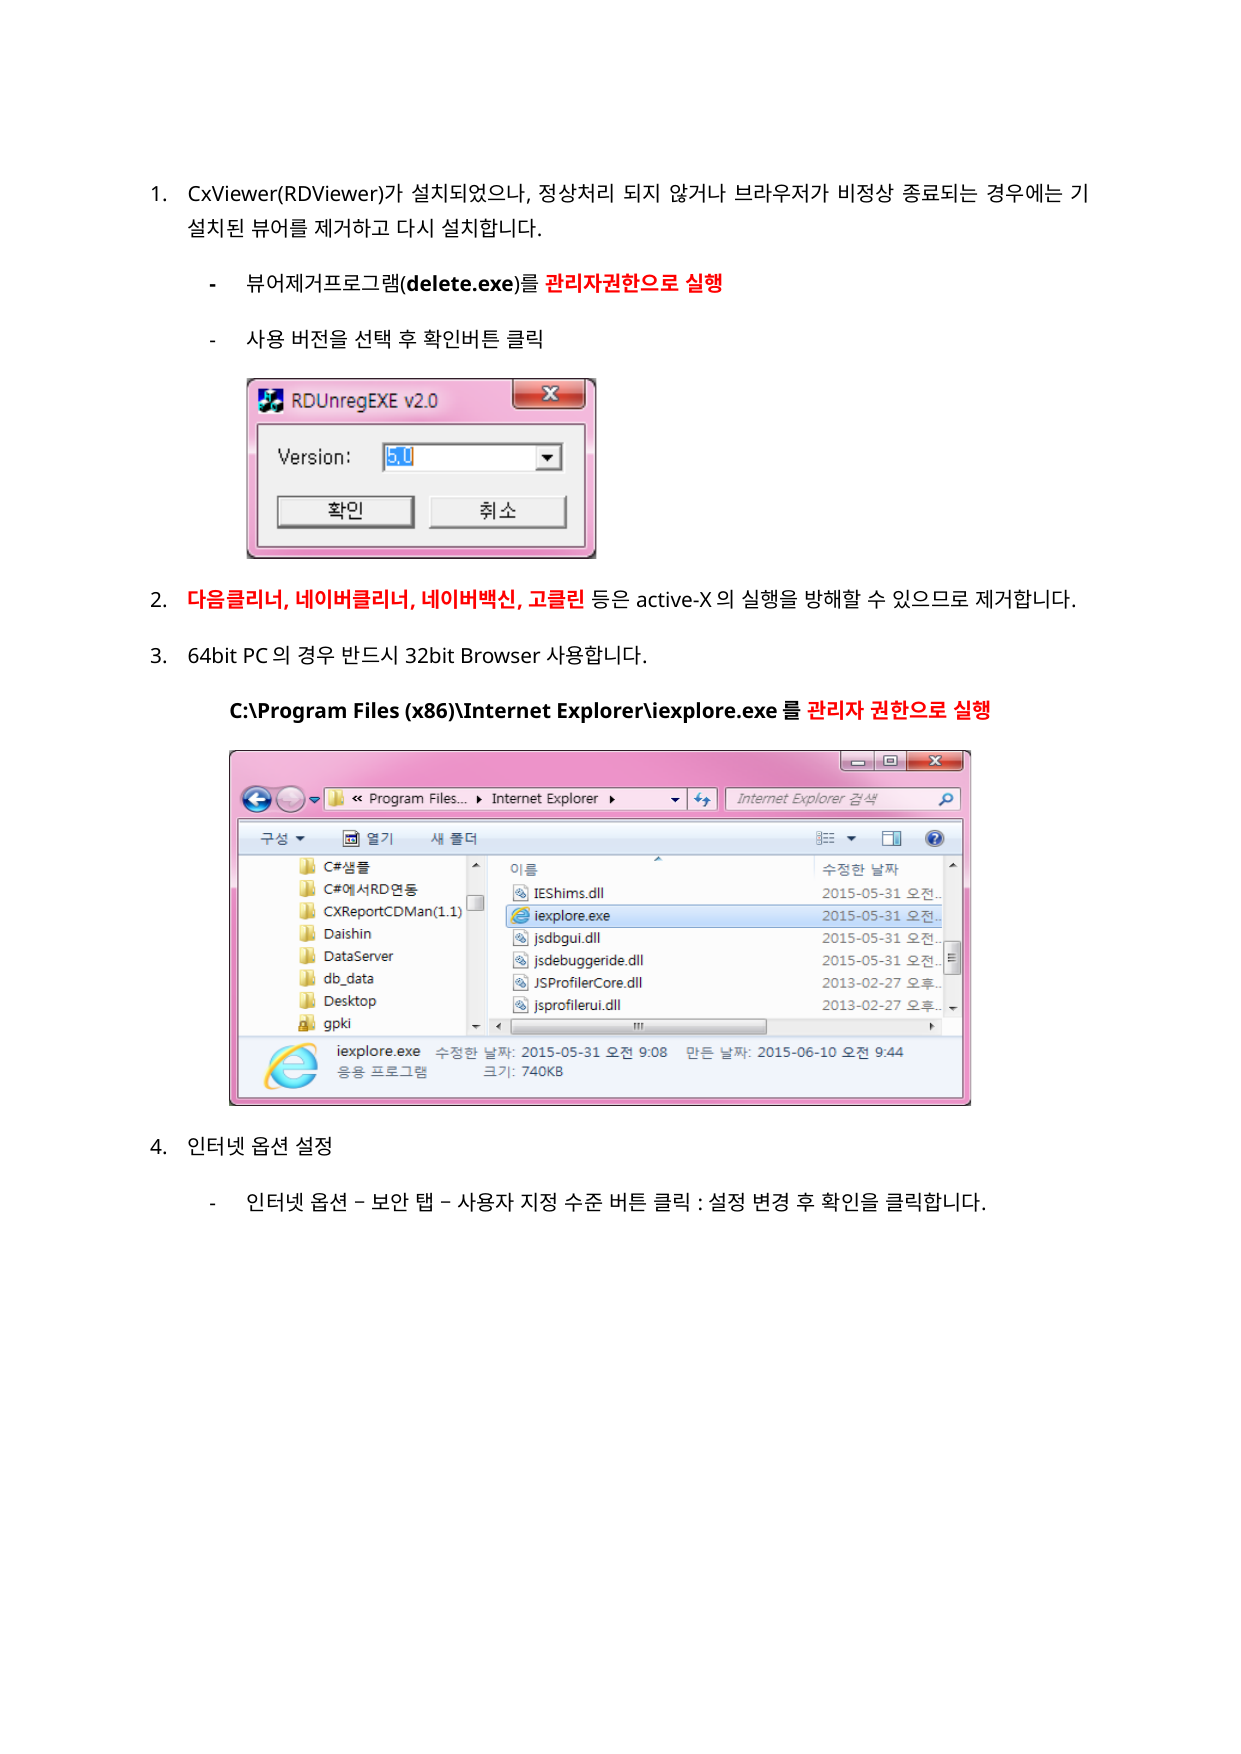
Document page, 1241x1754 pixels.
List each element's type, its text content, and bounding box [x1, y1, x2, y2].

list C:\Program Files (x86)\Internet Explorer\iexplore.exe를 관리자 권한으로 실행 [229, 695, 1090, 725]
list 뷰어제거프로그램(delete.exe)를 관리자권한으로 실행 [209, 268, 1090, 298]
list 인터넷 옵션 – 보안 탭 – 사용자 지정 수준 버튼 클릭 : 설정 변경 후 확인을 클릭합니다. [209, 1186, 1090, 1216]
list 64bit PC의 경우 반드시 32bit Browser 사용합니다. [150, 639, 1090, 669]
list 인터넷 옵션 설정 [150, 1130, 1090, 1160]
list CxViewer(RDViewer)가 설치되었으나, 정상처리 되지 않거나 브라우저가 비정상 종료되는 경우에는 기 설치된 뷰어를 제거하고 다시 설치합니다. [150, 177, 1090, 242]
picture [246, 378, 597, 559]
list 다음클리너, 네이버클리너, 네이버백신, 고클린 등은 active-X의 실행을 방해할 수 있으므로 제거합니다. [150, 583, 1090, 614]
picture [229, 750, 972, 1106]
list 사용 버전을 선택 후 확인버튼 클릭 [209, 323, 1090, 353]
